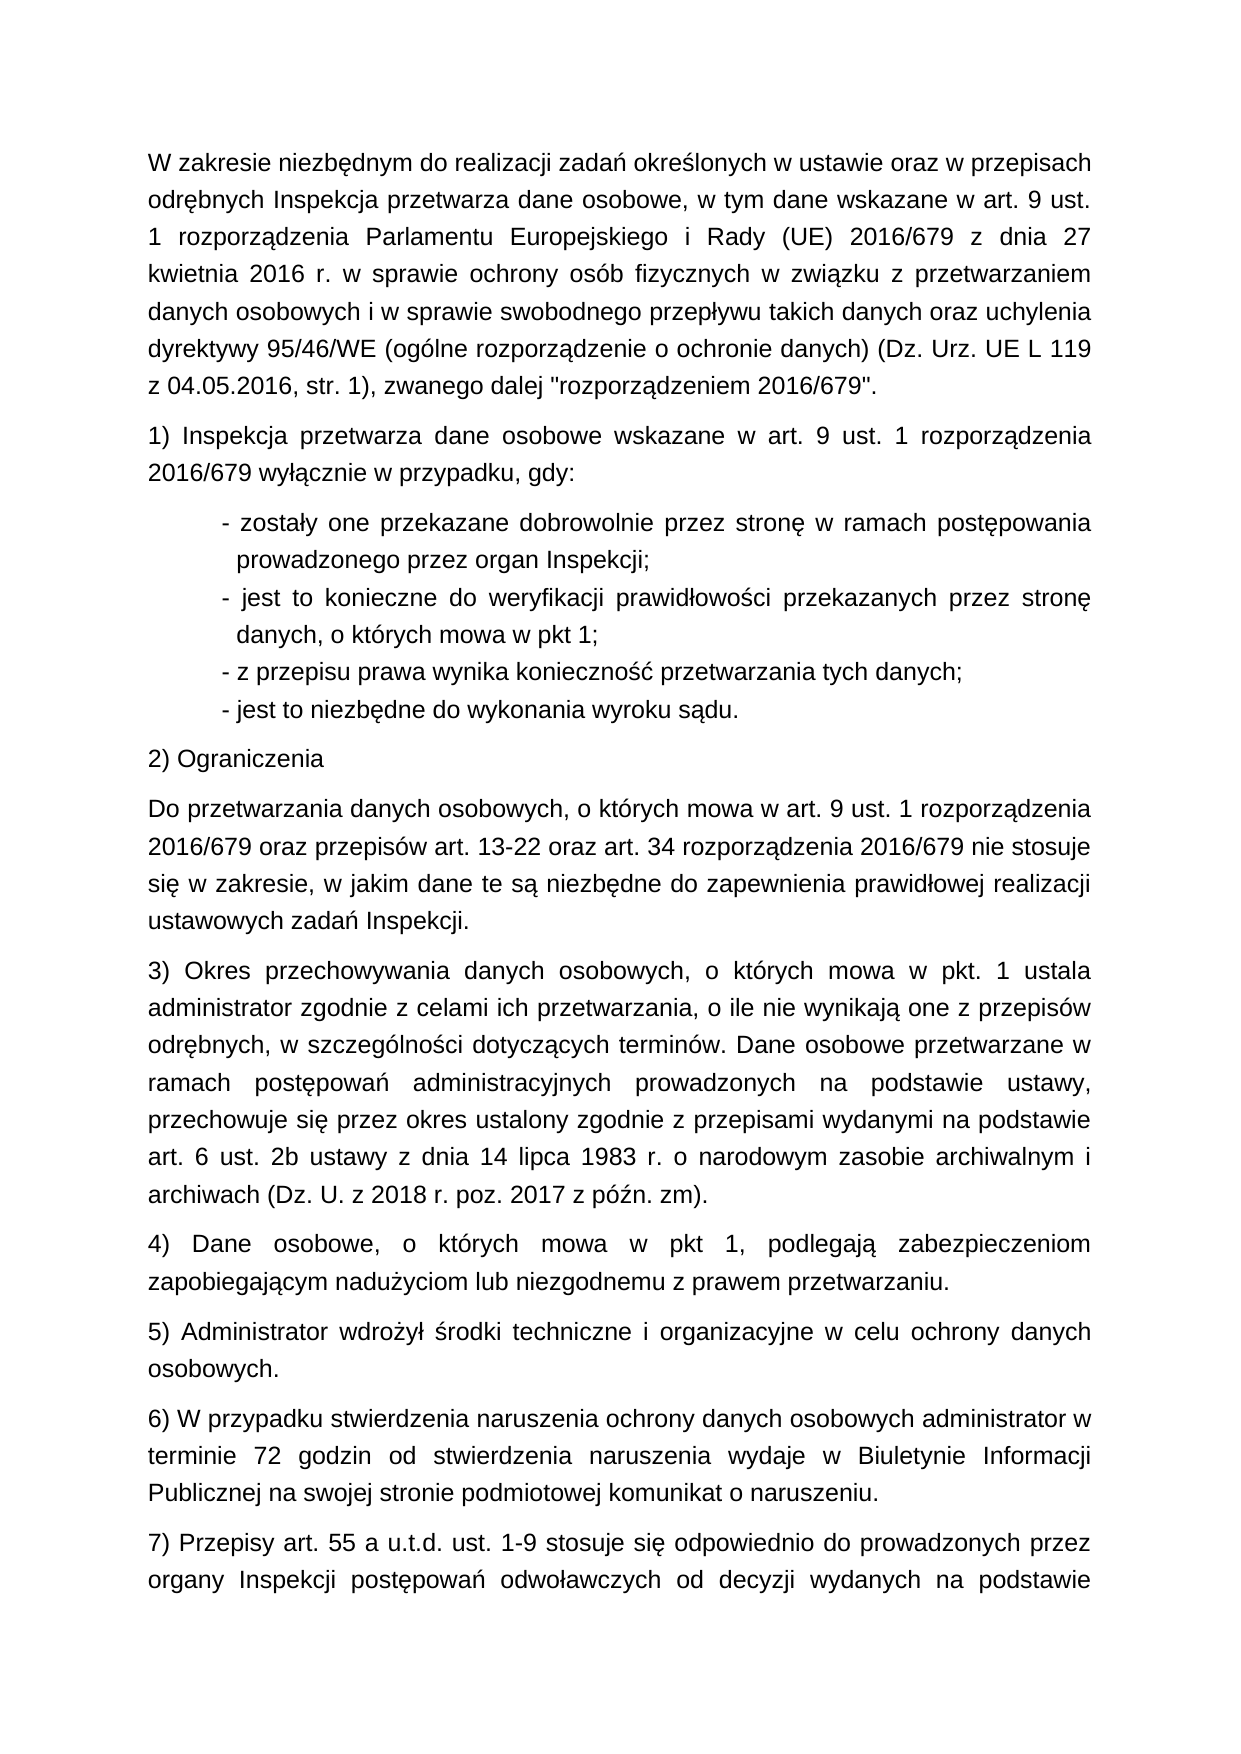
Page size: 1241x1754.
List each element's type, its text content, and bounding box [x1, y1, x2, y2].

text 3) Okres przechowywania danych osobowych, o których mowa w pkt. 1 ustala administrator zgodnie z celami ich przetwarzania, o ile nie wynikają one z przepisów odrębnych, w szczególności dotyczących terminów. Dane osobowe przetwarzane w ramach postępowań administracyjnych prowadzonych na podstawie ustawy, przechowuje się przez okres ustalony zgodnie z przepisami wydanymi na podstawie art. 6 ust. 2b ustawy z dnia 14 lipca 1983 r. o narodowym zasobie archiwalnym i archiwach (Dz. U. z 2018 r. poz. 2017 z późn. zm). [148, 956, 1093, 1208]
text 1) Inspekcja przetwarza dane osobowe wskazane w art. 9 ust. 1 rozporządzenia 2016/679 wyłącznie w przypadku, gdy: [148, 421, 1093, 487]
text 4) Dane osobowe, o których mowa w pkt 1, podlegają zabezpieczeniom zapobiegającym nadużyciom lub niezgodnemu z prawem przetwarzaniu. [148, 1229, 1093, 1296]
text W zakresie niezbędnym do realizacji zadań określonych w ustawie oraz w przepisach odrębnych Inspekcja przetwarza dane osobowe, w tym dane wskazane w art. 9 ust. 1 rozporządzenia Parlamentu Europejskiego i Rady (UE) 2016/679 z dnia 27 kwietnia 2016 r. w sprawie ochrony osób fizycznych w związku z przetwarzaniem danych osobowych i w sprawie swobodnego przepływu takich danych oraz uchylenia dyrektywy 95/46/WE (ogólne rozporządzenie o ochronie danych) (Dz. Urz. UE L 119 z 04.05.2016, str. 1), zwanego dalej "rozporządzeniem 2016/679". [148, 148, 1093, 400]
text - zostały one przekazane dobrowolnie przez stronę w ramach postępowania prowadzonego przez organ Inspekcji; [221, 508, 1093, 574]
text 5) Administrator wdrożył środki techniczne i organizacyjne w celu ochrony danych osobowych. [148, 1317, 1093, 1383]
text Do przetwarzania danych osobowych, o których mowa w art. 9 ust. 1 rozporządzenia 2016/679 oraz przepisów art. 13-22 oraz art. 34 rozporządzenia 2016/679 nie stosuje się w zakresie, w jakim dane te są niezbędne do zapewnienia prawidłowej realizacji ustawowych zadań Inspekcji. [148, 794, 1093, 935]
text 2) Ograniczenia [148, 744, 1093, 773]
text - jest to konieczne do weryfikacji prawidłowości przekazanych przez stronę danych, o których mowa w pkt 1; [221, 583, 1093, 649]
text 6) W przypadku stwierdzenia naruszenia ochrony danych osobowych administrator w terminie 72 godzin od stwierdzenia naruszenia wydaje w Biuletynie Informacji Publicznej na swojej stronie podmiotowej komunikat o naruszeniu. [148, 1404, 1093, 1507]
text - z przepisu prawa wynika konieczność przetwarzania tych danych; [221, 657, 1093, 686]
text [148, 1528, 1093, 1594]
text - jest to niezbędne do wykonania wyroku sądu. [221, 695, 1093, 723]
